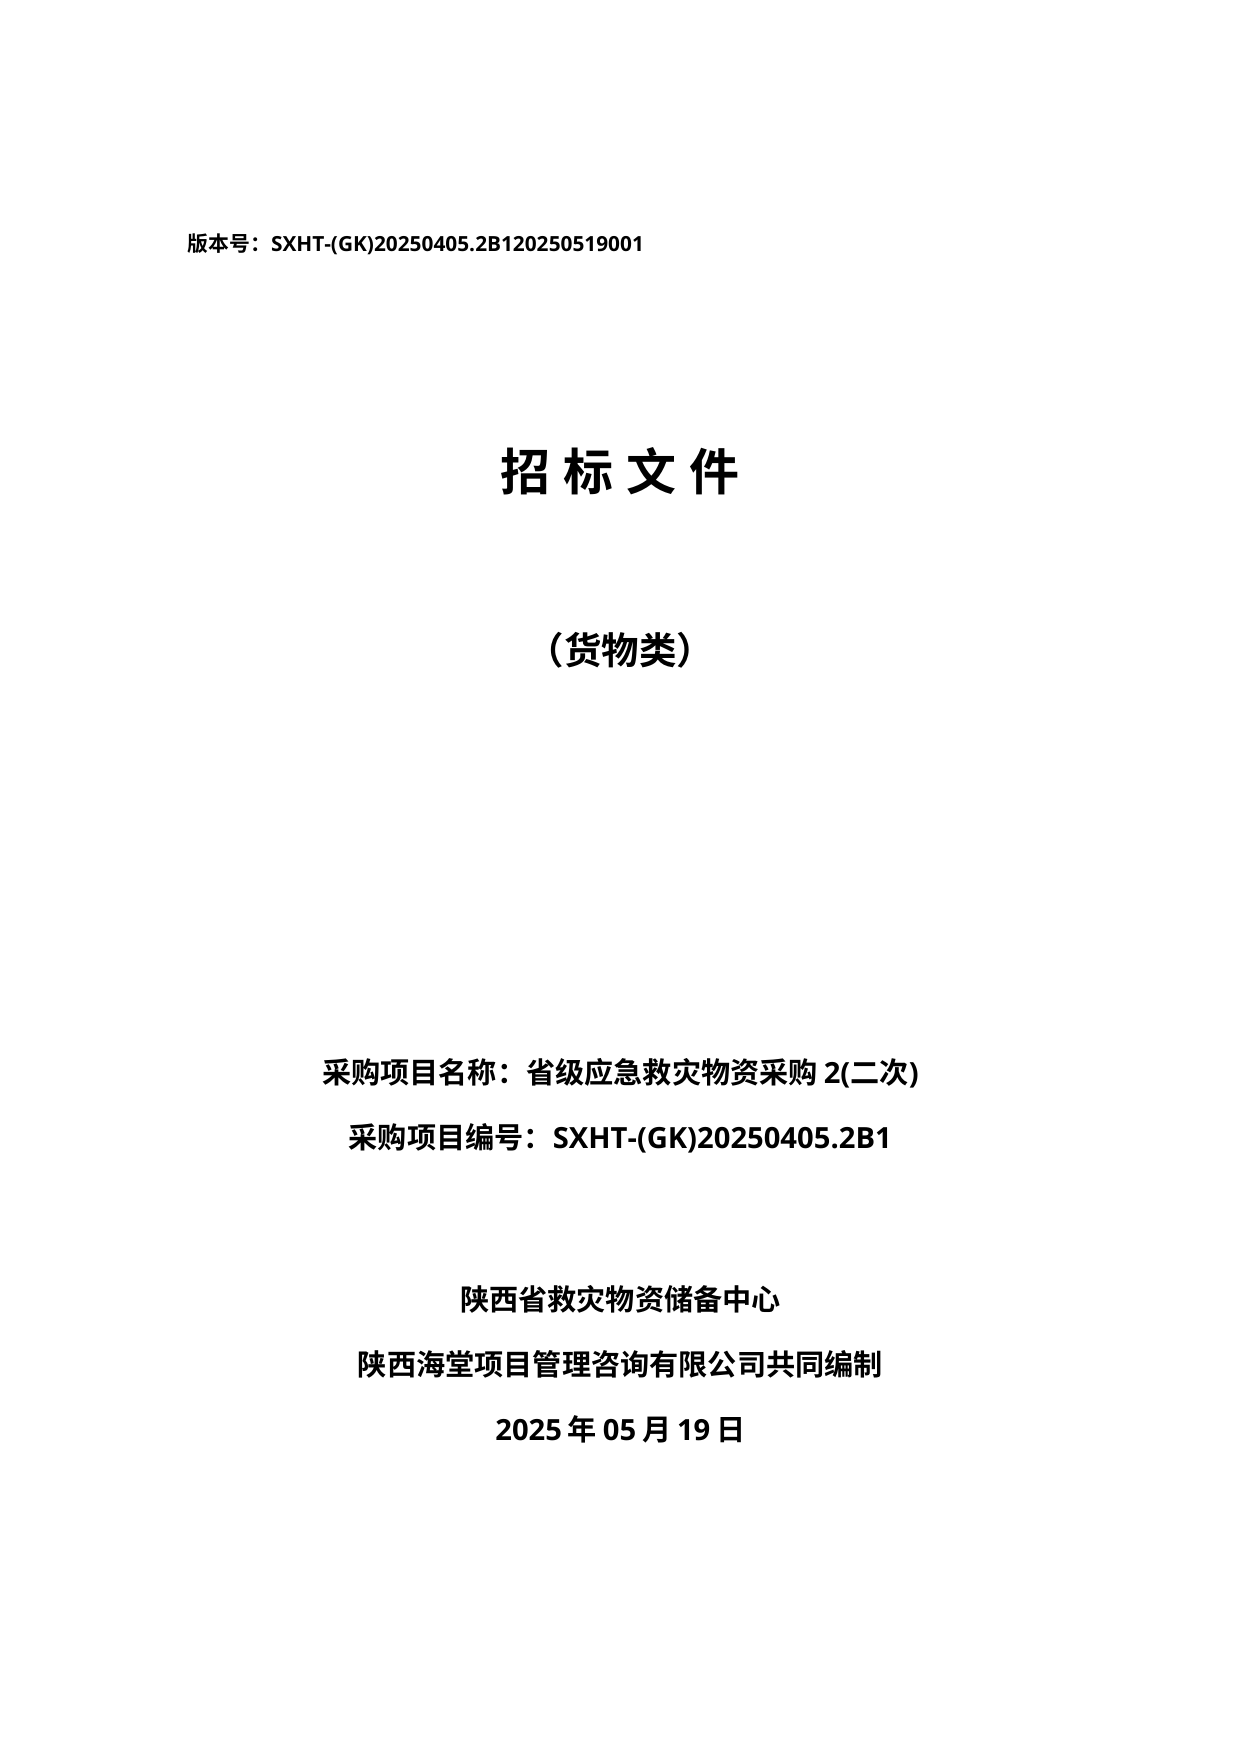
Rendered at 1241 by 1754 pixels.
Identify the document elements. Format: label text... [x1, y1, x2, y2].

text 采购项目名称：省级应急救灾物资采购2(二次) [187, 1039, 1053, 1104]
text 2025年05月19日 [187, 1397, 1053, 1462]
text 版本号：SXHT-(GK)20250405.2B120250519001 [187, 227, 1053, 422]
text 陕西省救灾物资储备中心 [187, 1267, 1053, 1332]
text 陕西海堂项目管理咨询有限公司共同编制 [187, 1332, 1053, 1397]
text 招 标 文 件 [187, 422, 1053, 617]
text 采购项目编号：SXHT-(GK)20250405.2B1 [187, 1104, 1053, 1267]
text （货物类） [187, 617, 1053, 1039]
